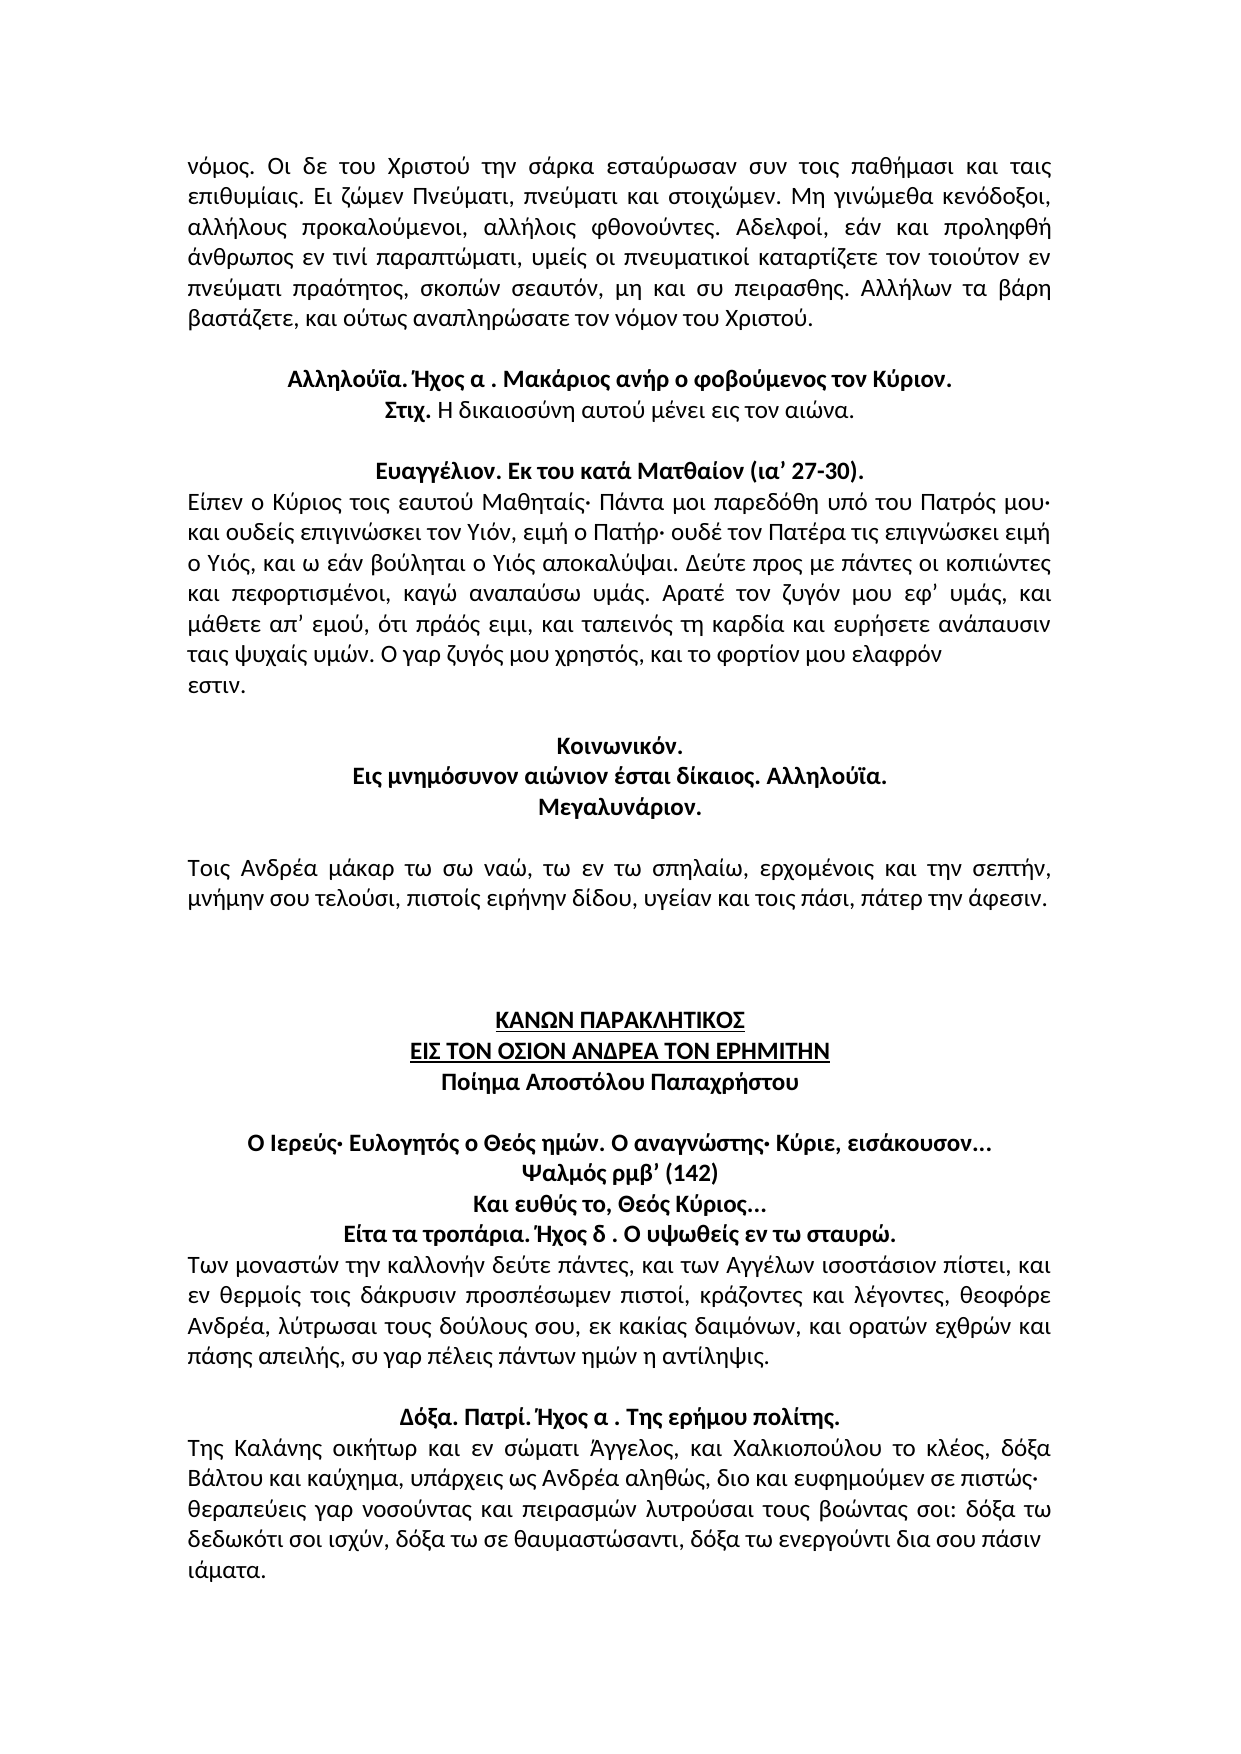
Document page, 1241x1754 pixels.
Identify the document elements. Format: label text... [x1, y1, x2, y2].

text Ψαλμός ρμβ’ (142) [187, 1157, 1053, 1188]
text Κοινωνικόν. [187, 730, 1053, 760]
text ιάματα. [187, 1554, 1053, 1584]
text Και ευθύς το, Θεός Κύριος... [187, 1188, 1053, 1218]
text Δόξα. Πατρί. Ήχος α . Της ερήμου πολίτης. [187, 1401, 1053, 1432]
text Είπεν ο Κύριος τοις εαυτού Μαθηταίς· Πάντα μοι παρεδόθη υπό του Πατρός μου· και ουδείς επιγινώσκει τον Υιόν, ειμή ο Πατήρ· ουδέ τον Πατέρα τις επιγνώσκει ειμή ο Υιός, και ω εάν βούληται ο Υιός αποκαλύψαι. Δεύτε προς με πάντες οι κοπιώντες και πεφορτισμένοι, καγώ αναπαύσω υμάς. Αρατέ τον ζυγόν μου εφ’ υμάς, και μάθετε απ’ εμού, ότι πράός ειμι, και ταπεινός τη καρδία και ευρήσετε ανάπαυσιν ταις ψυχαίς υμών. Ο γαρ ζυγός μου χρηστός, και το φορτίον μου ελαφρόν [187, 486, 1053, 669]
text Ποίημα Αποστόλου Παπαχρήστου [187, 1066, 1053, 1096]
text Μεγαλυνάριον. [187, 791, 1053, 821]
text Ευαγγέλιον. Εκ του κατά Ματθαίον (ια’ 27-30). [187, 455, 1053, 486]
text θεραπεύεις γαρ νοσούντας και πειρασμών λυτρούσαι τους βοώντας σοι: δόξα τω δεδωκότι σοι ισχύν, δόξα τω σε θαυμαστώσαντι, δόξα τω ενεργούντι δια σου πάσιν [187, 1493, 1053, 1554]
text ΕΙΣ ΤΟΝ ΟΣΙΟΝ ΑΝΔΡΕΑ ΤΟΝ ΕΡΗΜΙΤΗΝ [187, 1035, 1053, 1066]
text Στιχ. Η δικαιοσύνη αυτού μένει εις τον αιώνα. [187, 394, 1053, 425]
text Αλληλούϊα. Ήχος α . Μακάριος ανήρ ο φοβούμενος τον Κύριον. [187, 364, 1053, 394]
text Τοις Ανδρέα μάκαρ τω σω ναώ, τω εν τω σπηλαίω, ερχομένοις και την σεπτήν, μνήμην σου τελούσι, πιστοίς ειρήνην δίδου, υγείαν και τοις πάσι, πάτερ την άφεσιν. [187, 852, 1053, 913]
text Των μοναστών την καλλονήν δεύτε πάντες, και των Αγγέλων ισοστάσιον πίστει, και εν θερμοίς τοις δάκρυσιν προσπέσωμεν πιστοί, κράζοντες και λέγοντες, θεοφόρε Ανδρέα, λύτρωσαι τους δούλους σου, εκ κακίας δαιμόνων, και ορατών εχθρών και πάσης απειλής, συ γαρ πέλεις πάντων ημών η αντίληψις. [187, 1249, 1053, 1371]
text Της Καλάνης οικήτωρ και εν σώματι Άγγελος, και Χαλκιοπούλου το κλέος, δόξα Βάλτου και καύχημα, υπάρχεις ως Ανδρέα αληθώς, διο και ευφημούμεν σε πιστώς· [187, 1432, 1053, 1493]
text ΚΑΝΩΝ ΠΑΡΑΚΛΗΤΙΚΟΣ [187, 1004, 1053, 1035]
text Είτα τα τροπάρια. Ήχος δ . Ο υψωθείς εν τω σταυρώ. [187, 1218, 1053, 1249]
text εστιν. [187, 669, 1053, 699]
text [187, 150, 1053, 333]
text Ο Ιερεύς· Ευλογητός ο Θεός ημών. Ο αναγνώστης· Κύριε, εισάκουσον... [187, 1127, 1053, 1157]
text Εις μνημόσυνον αιώνιον έσται δίκαιος. Αλληλούϊα. [187, 760, 1053, 791]
